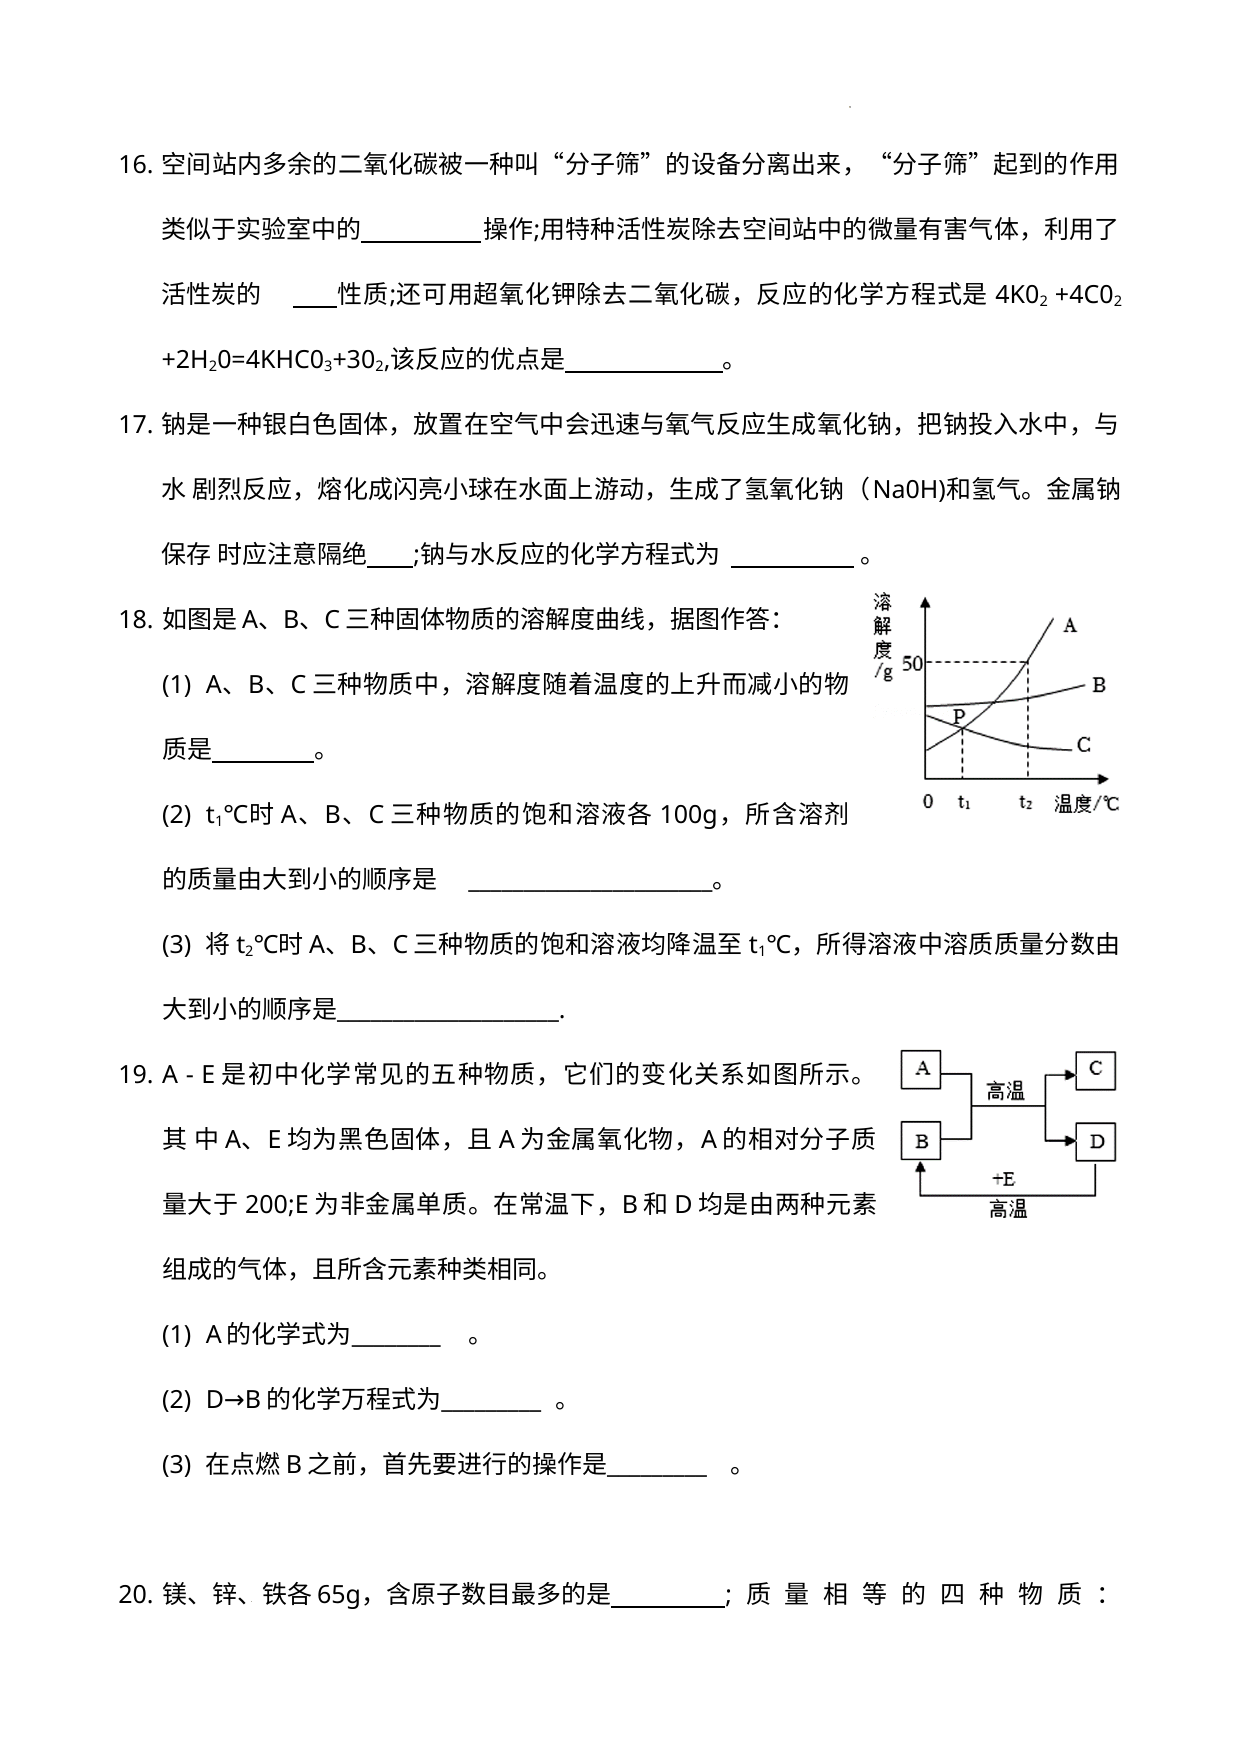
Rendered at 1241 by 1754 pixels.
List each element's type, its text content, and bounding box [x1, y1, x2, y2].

picture [895, 1045, 1120, 1222]
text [118, 1561, 1122, 1626]
text (3) 将t2℃时A、B、C三种物质的饱和溶液均降温至t1℃，所得溶液中溶质质量分数由大到小的顺序是____________________. [162, 911, 1122, 1041]
text 17. 钠是一种银白色固体，放置在空气中会迅速与氧气反应生成氧化钠，把钠投入水中，与水 剧烈反应，熔化成闪亮小球在水面上游动，生成了氢氧化钠（Na0H)和氢气。金属钠保存 时应注意隔绝 ;钠与水反应的化学方程式为 。 [118, 391, 1122, 586]
text (3) 在点燃B之前，首先要进行的操作是_________ 。 [118, 1431, 1122, 1496]
text (2) t1℃时A、B、C三种物质的饱和溶液各100g，所含溶剂的质量由大到小的顺序是 ______________________。 [162, 781, 1122, 911]
text (1) A、B、C三种物质中，溶解度随着温度的上升而减小的物质是 。 [162, 651, 868, 781]
text (2) D→B的化学万程式为_________ 。 [118, 1366, 1122, 1431]
picture [868, 586, 1123, 817]
text (1) A的化学式为________ 。 [118, 1301, 1122, 1366]
text 19. A - E是初中化学常见的五种物质，它们的变化关系如图所示。其 中A、E均为黑色固体，且A为金属氧化物，A的相对分子质量大于 200;E为非金属单质。在常温下，B和D均是由两种元素组成的气体，且所含元素种类相同。 [118, 1041, 1122, 1301]
text 16. 空间站内多余的二氧化碳被一种叫“分子筛”的设备分离出来，“分子筛”起到的作用类似于实验室中的 操作;用特种活性炭除去空间站中的微量有害气体，利用了活性炭的 性质;还可用超氧化钾除去二氧化碳，反应的化学方程式是4K02 +4C02 +2H20=4KHC03+302,该反应的优点是 。 [118, 131, 1122, 391]
text 18. 如图是A、B、C三种固体物质的溶解度曲线，据图作答： [118, 586, 868, 651]
